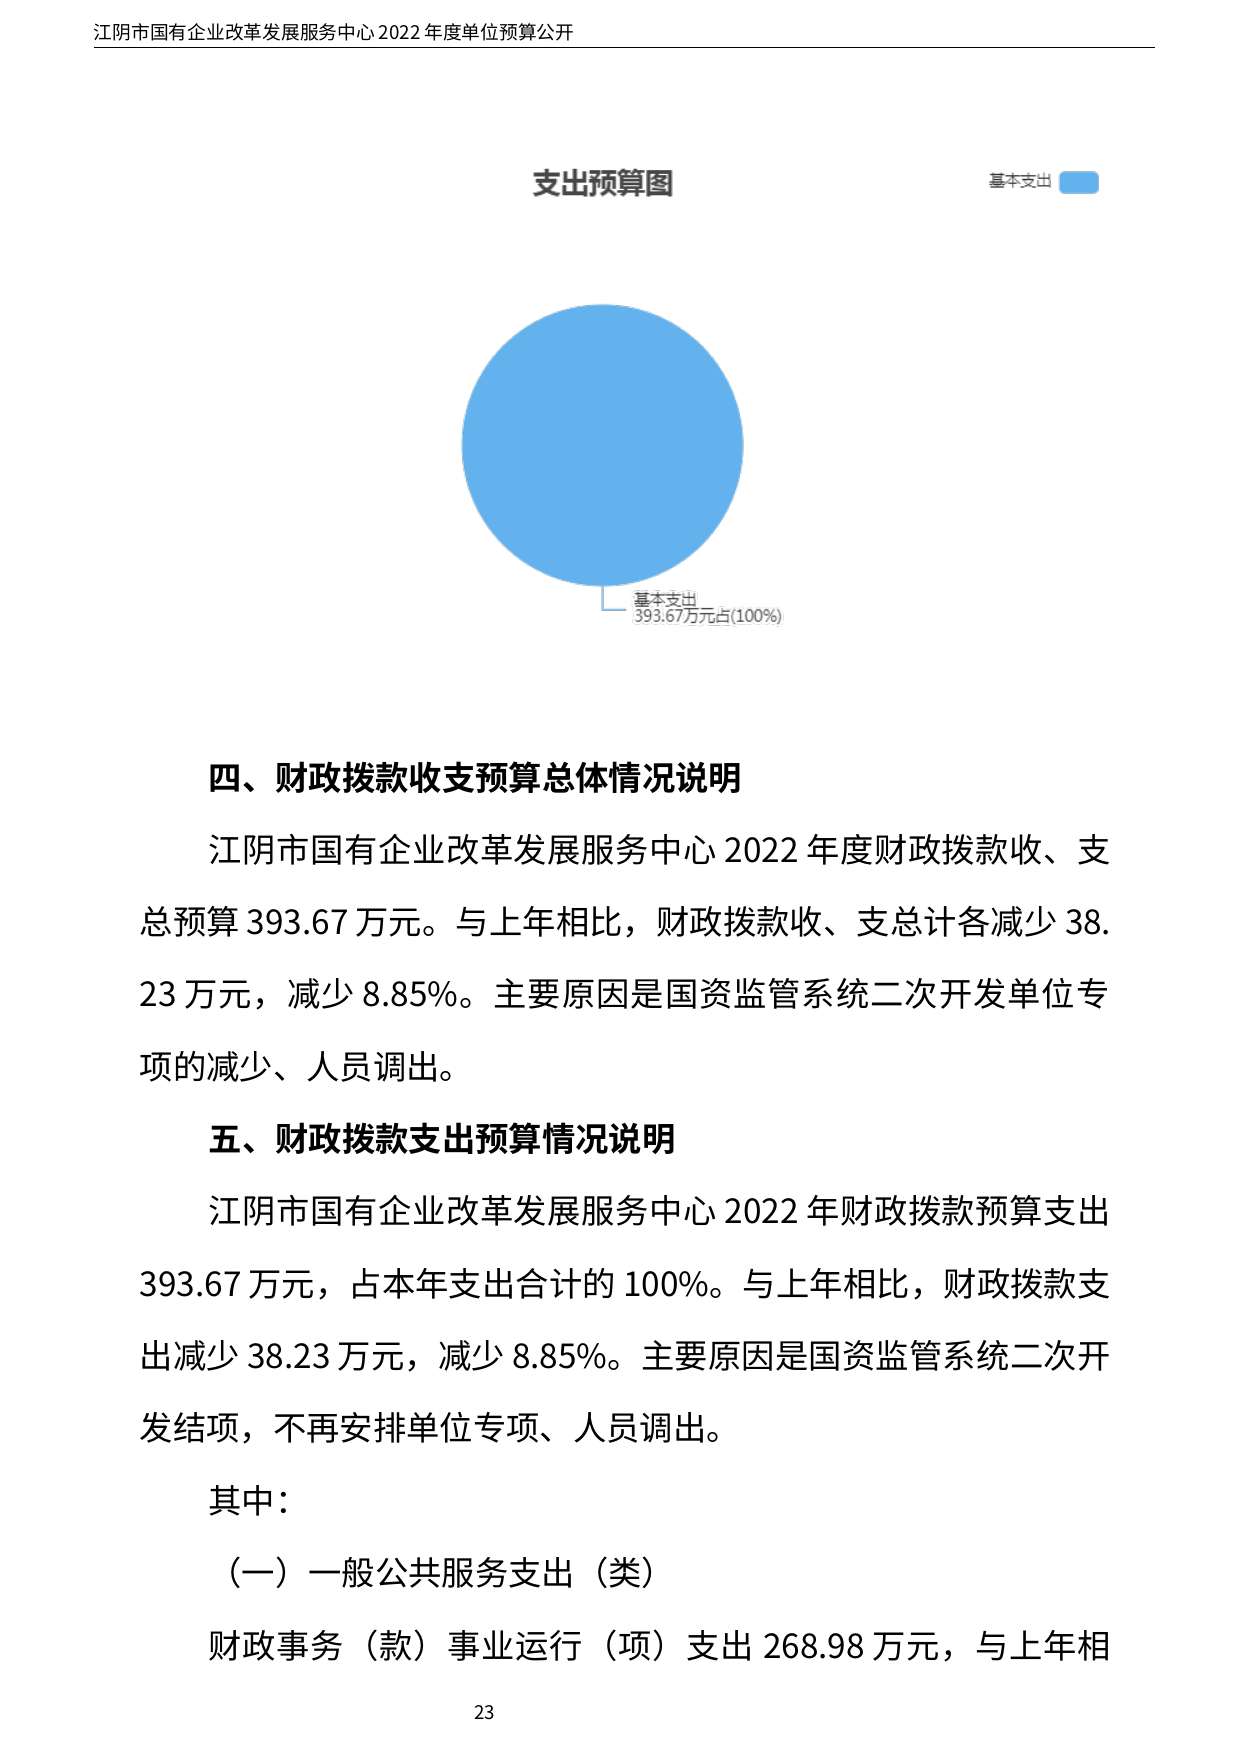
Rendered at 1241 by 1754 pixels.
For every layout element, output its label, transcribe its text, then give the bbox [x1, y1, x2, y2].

text 四、财政拨款收支预算总体情况说明 [139, 751, 1111, 799]
picture [99, 164, 1106, 727]
text 其中： [139, 1474, 1111, 1523]
text 江阴市国有企业改革发展服务中心2022年财政拨款预算支出393.67万元，占本年支出合计的100%。与上年相比，财政拨款支出减少38.23万元，减少8.85%。主要原因是国资监管系统二次开发结项，不再安排单位专项、人员调出。 [139, 1185, 1111, 1450]
text （一）一般公共服务支出（类） [139, 1547, 1111, 1595]
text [139, 1619, 1111, 1668]
text 五、财政拨款支出预算情况说明 [139, 1113, 1111, 1161]
text 江阴市国有企业改革发展服务中心2022年度财政拨款收、支总预算393.67万元。与上年相比，财政拨款收、支总计各减少38.23万元，减少8.85%。主要原因是国资监管系统二次开发单位专项的减少、人员调出。 [139, 824, 1111, 1089]
